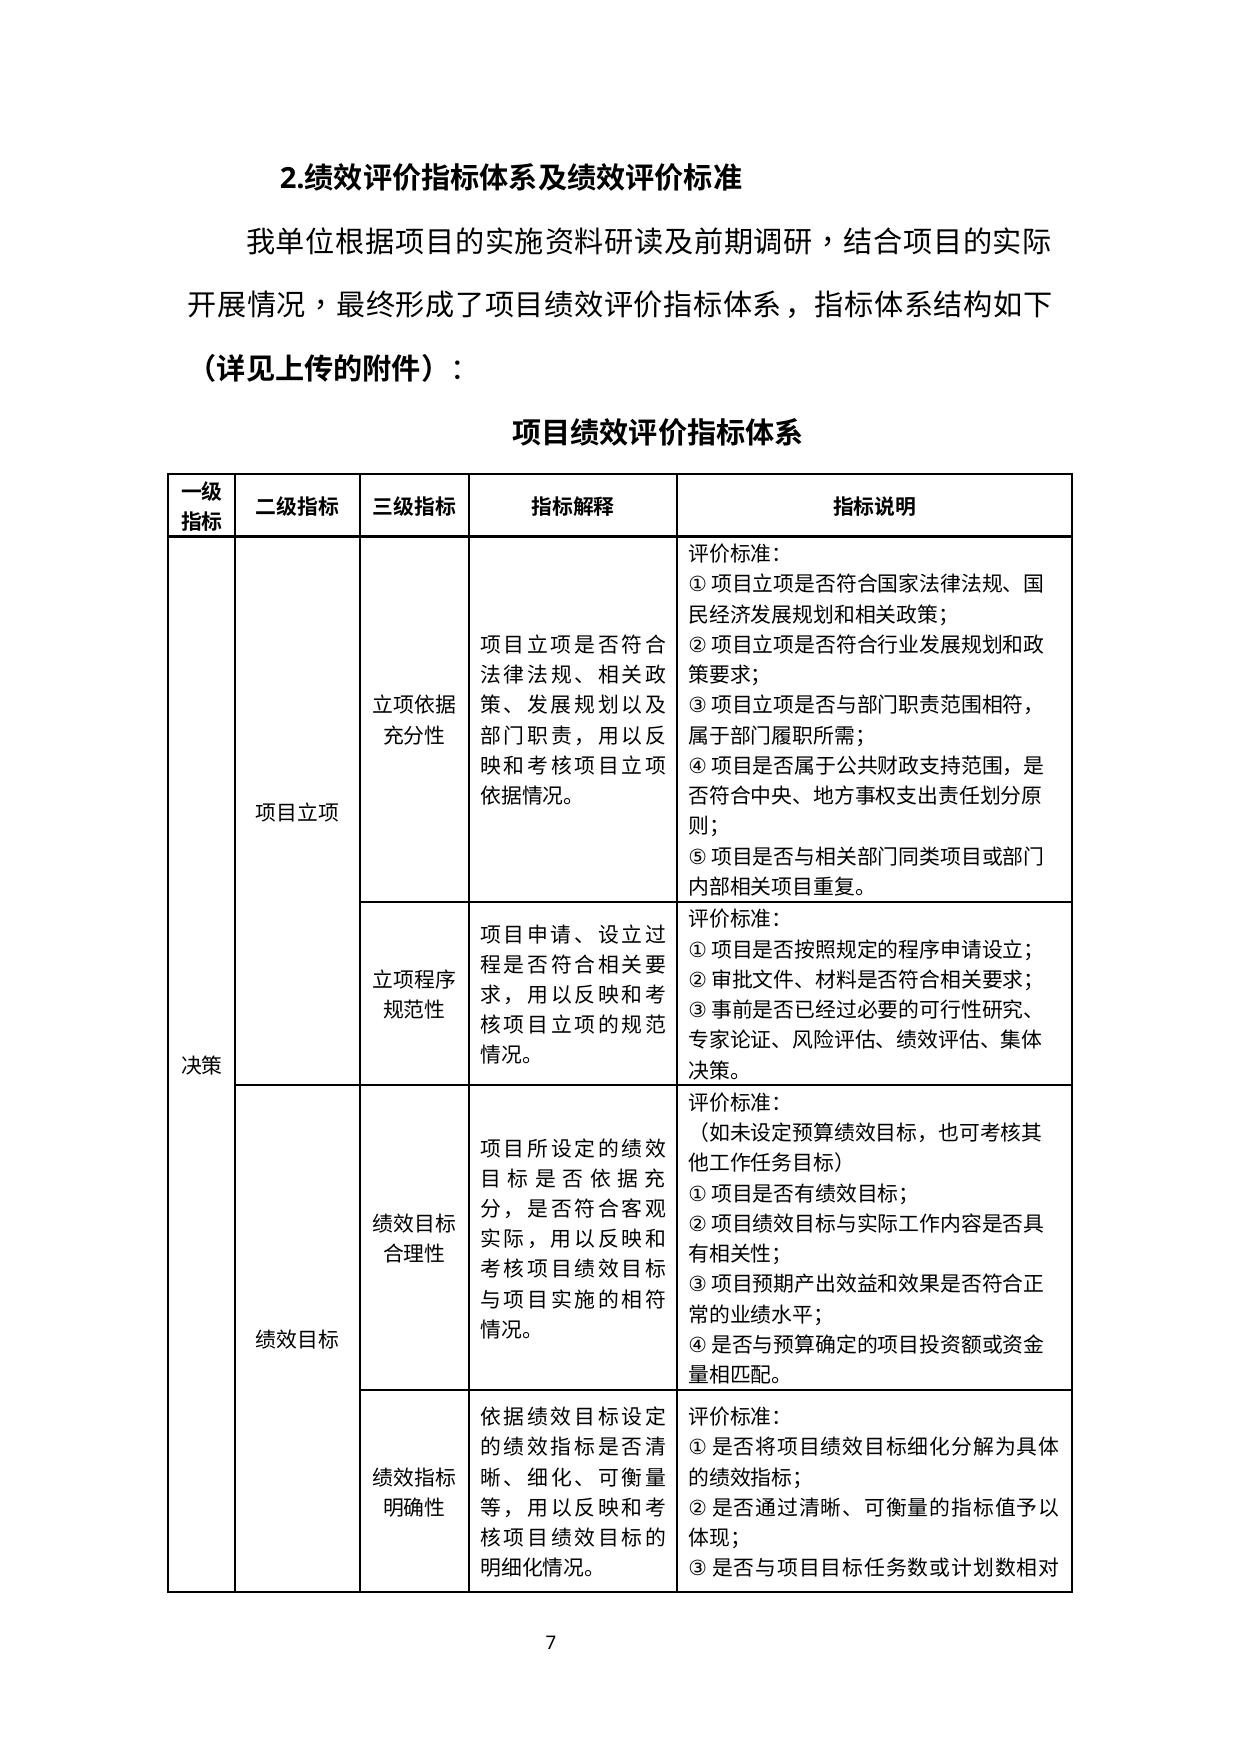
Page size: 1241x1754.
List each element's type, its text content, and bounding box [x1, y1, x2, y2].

text 项目绩效评价指标体系 [187, 409, 1053, 452]
table_cell 项目所设定的绩效目标是否依据充分，是否符合客观实际，用以反映和考核项目绩效目标与项目实施的相符情况。 [470, 1086, 676, 1389]
subtitle 2.绩效评价指标体系及绩效评价标准 [187, 154, 1053, 197]
table_cell 决策 [169, 538, 234, 1591]
table_header 一级指标 [169, 475, 234, 535]
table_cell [678, 1391, 1071, 1591]
table_cell 项目立项是否符合法律法规、相关政策、发展规划以及部门职责，用以反映和考核项目立项依据情况。 [470, 538, 676, 901]
table_header 指标说明 [678, 475, 1071, 535]
table_cell 立项依据 充分性 [361, 538, 468, 901]
table_header 三级指标 [361, 475, 468, 535]
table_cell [470, 1391, 676, 1591]
table_cell 评价标准： ①项目立项是否符合国家法律法规、国民经济发展规划和相关政策； ②项目立项是否符合行业发展规划和政策要求； ③项目立项是否与部门职责范围相符，属于部门履职所需； ④项目是否属于公共财政支持范围，是否符合中央、地方事权支出责任划分原则； ⑤项目是否与相关部门同类项目或部门内部相关项目重复。 [678, 538, 1071, 901]
table_cell 项目申请、设立过程是否符合相关要求，用以反映和考核项目立项的规范情况。 [470, 903, 676, 1084]
table_cell 立项程序 规范性 [361, 903, 468, 1084]
table_cell 评价标准： （如未设定预算绩效目标，也可考核其他工作任务目标） ①项目是否有绩效目标； ②项目绩效目标与实际工作内容是否具有相关性； ③项目预期产出效益和效果是否符合正常的业绩水平； ④是否与预算确定的项目投资额或资金量相匹配。 [678, 1086, 1071, 1389]
text 我单位根据项目的实施资料研读及前期调研，结合项目的实际开展情况，最终形成了项目绩效评价指标体系，指标体系结构如下（详见上传的附件）： [187, 218, 1053, 388]
table_cell 绩效目标 合理性 [361, 1086, 468, 1389]
table_cell 项目立项 [236, 538, 359, 1084]
table_cell 绩效指标 明确性 [361, 1391, 468, 1591]
table_cell 绩效目标 [236, 1086, 359, 1591]
table_cell 评价标准： ①项目是否按照规定的程序申请设立； ②审批文件、材料是否符合相关要求； ③事前是否已经过必要的可行性研究、专家论证、风险评估、绩效评估、集体决策。 [678, 903, 1071, 1084]
table_header 指标解释 [470, 475, 676, 535]
table_header 二级指标 [236, 475, 359, 535]
